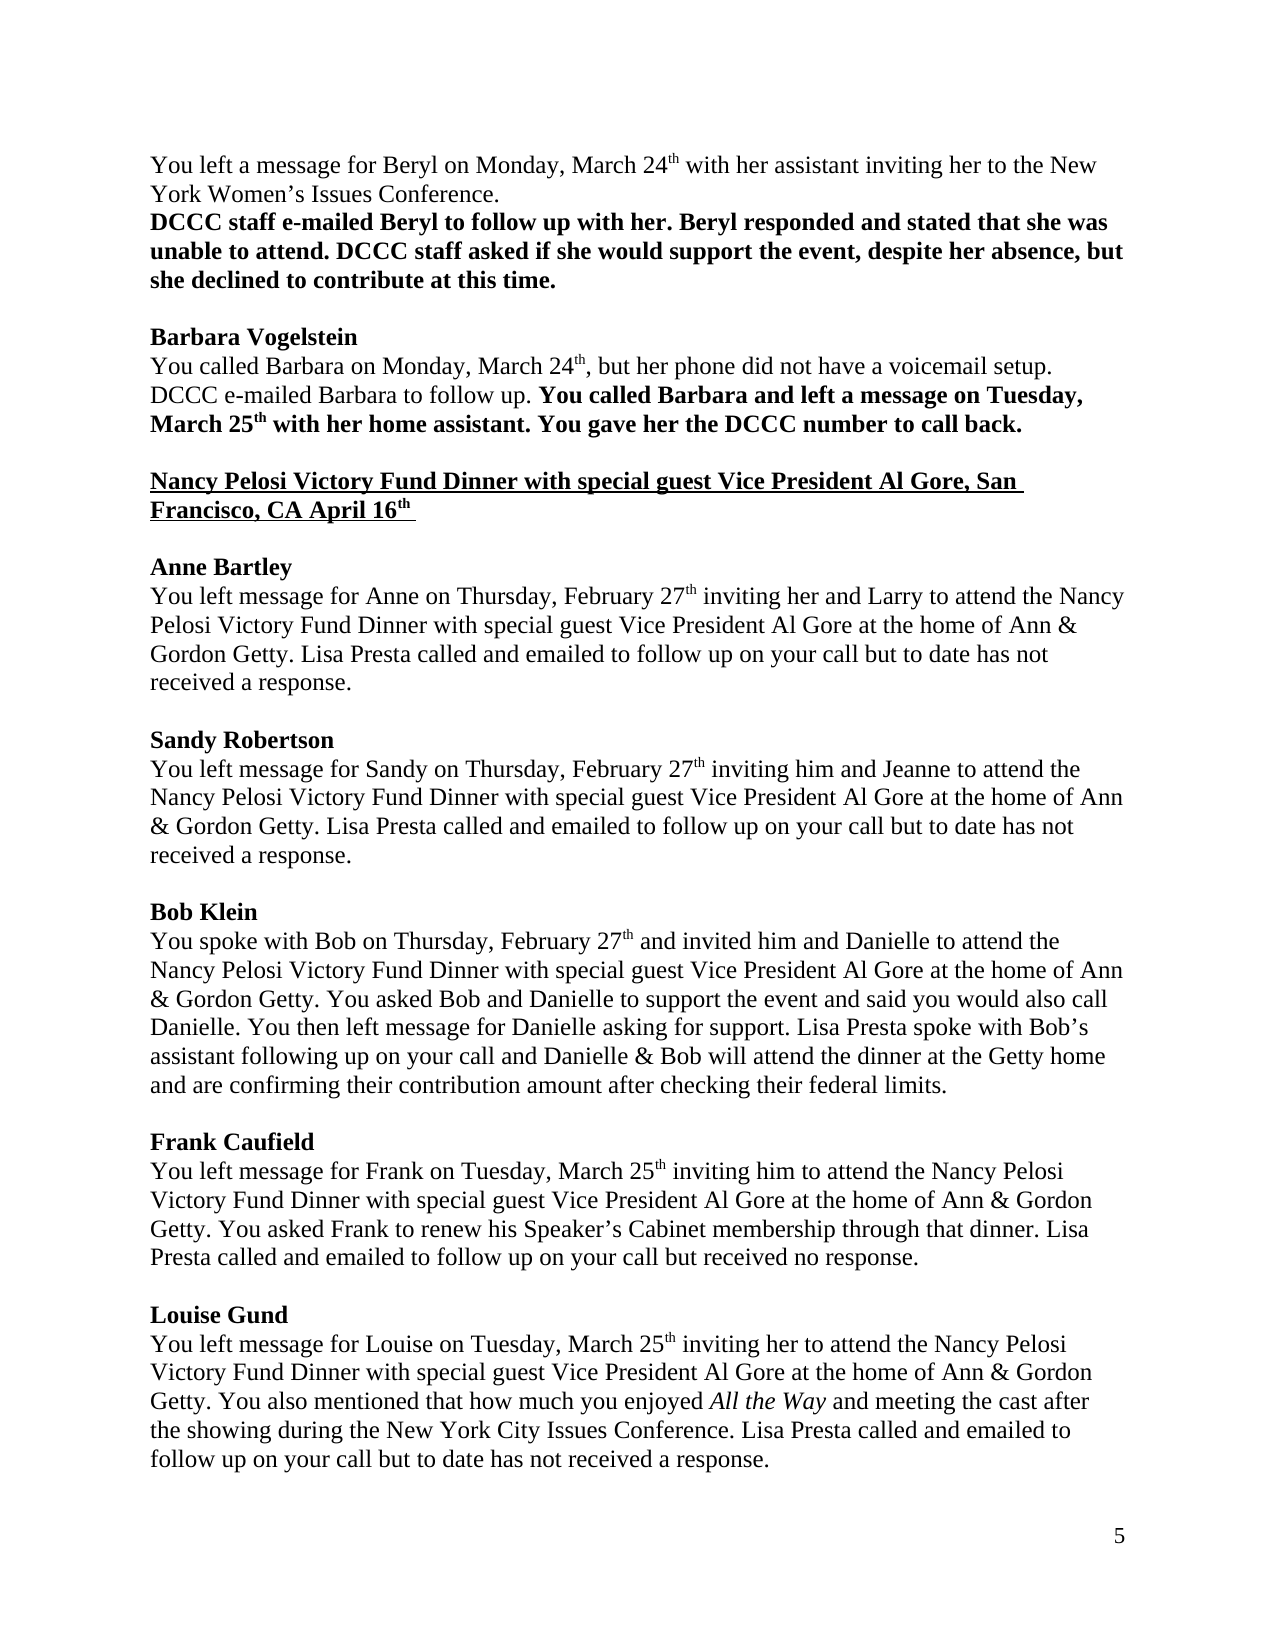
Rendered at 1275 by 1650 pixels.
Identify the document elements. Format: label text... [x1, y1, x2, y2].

text You left message for Sandy on Thursday, February 27th inviting him and Jeanne to attend the Nancy Pelosi Victory Fund Dinner with special guest Vice President Al Gore at the home of Ann & Gordon Getty. Lisa Presta called and emailed to follow up on your call but to date has not received a response. [150, 754, 1125, 869]
text Nancy Pelosi Victory Fund Dinner with special guest Vice President Al Gore, San Francisco, CA April 16th [150, 466, 1125, 524]
text You left a message for Beryl on Monday, March 24th with her assistant inviting her to the New York Women’s Issues Conference. [150, 150, 1125, 207]
text You left message for Frank on Tuesday, March 25th inviting him to attend the Nancy Pelosi Victory Fund Dinner with special guest Vice President Al Gore at the home of Ann & Gordon Getty. You asked Frank to renew his Speaker’s Cabinet membership through that dinner. Lisa Presta called and emailed to follow up on your call but received no response. [150, 1156, 1125, 1271]
text You spoke with Bob on Thursday, February 27th and invited him and Danielle to attend the Nancy Pelosi Victory Fund Dinner with special guest Vice President Al Gore at the home of Ann & Gordon Getty. You asked Bob and Danielle to support the event and said you would also call Danielle. You then left message for Danielle asking for support. Lisa Presta spoke with Bob’s assistant following up on your call and Danielle & Bob will attend the dinner at the Getty home and are confirming their contribution amount after checking their federal limits. [150, 926, 1125, 1099]
text You called Barbara on Monday, March 24th, but her phone did not have a voicemail setup. DCCC e-mailed Barbara to follow up. You called Barbara and left a message on Tuesday, March 25th with her home assistant. You gave her the DCCC number to call back. [150, 351, 1125, 437]
text Barbara Vogelstein [150, 322, 1125, 351]
text Bob Klein [150, 897, 1125, 926]
text Frank Caufield [150, 1127, 1125, 1156]
text DCCC staff e-mailed Beryl to follow up with her. Beryl responded and stated that she was unable to attend. DCCC staff asked if she would support the event, despite her absence, but she declined to contribute at this time. [150, 207, 1125, 294]
text You left message for Louise on Tuesday, March 25th inviting her to attend the Nancy Pelosi Victory Fund Dinner with special guest Vice President Al Gore at the home of Ann & Gordon Getty. You also mentioned that how much you enjoyed All the Way and meeting the cast after the showing during the New York City Issues Conference. Lisa Presta called and emailed to follow up on your call but to date has not received a response. [150, 1329, 1125, 1472]
text Anne Bartley [150, 552, 1125, 581]
text You left message for Anne on Thursday, February 27th inviting her and Larry to attend the Nancy Pelosi Victory Fund Dinner with special guest Vice President Al Gore at the home of Ann & Gordon Getty. Lisa Presta called and emailed to follow up on your call but to date has not received a response. [150, 581, 1125, 696]
text Sandy Robertson [150, 725, 1125, 754]
text Louise Gund [150, 1300, 1125, 1329]
